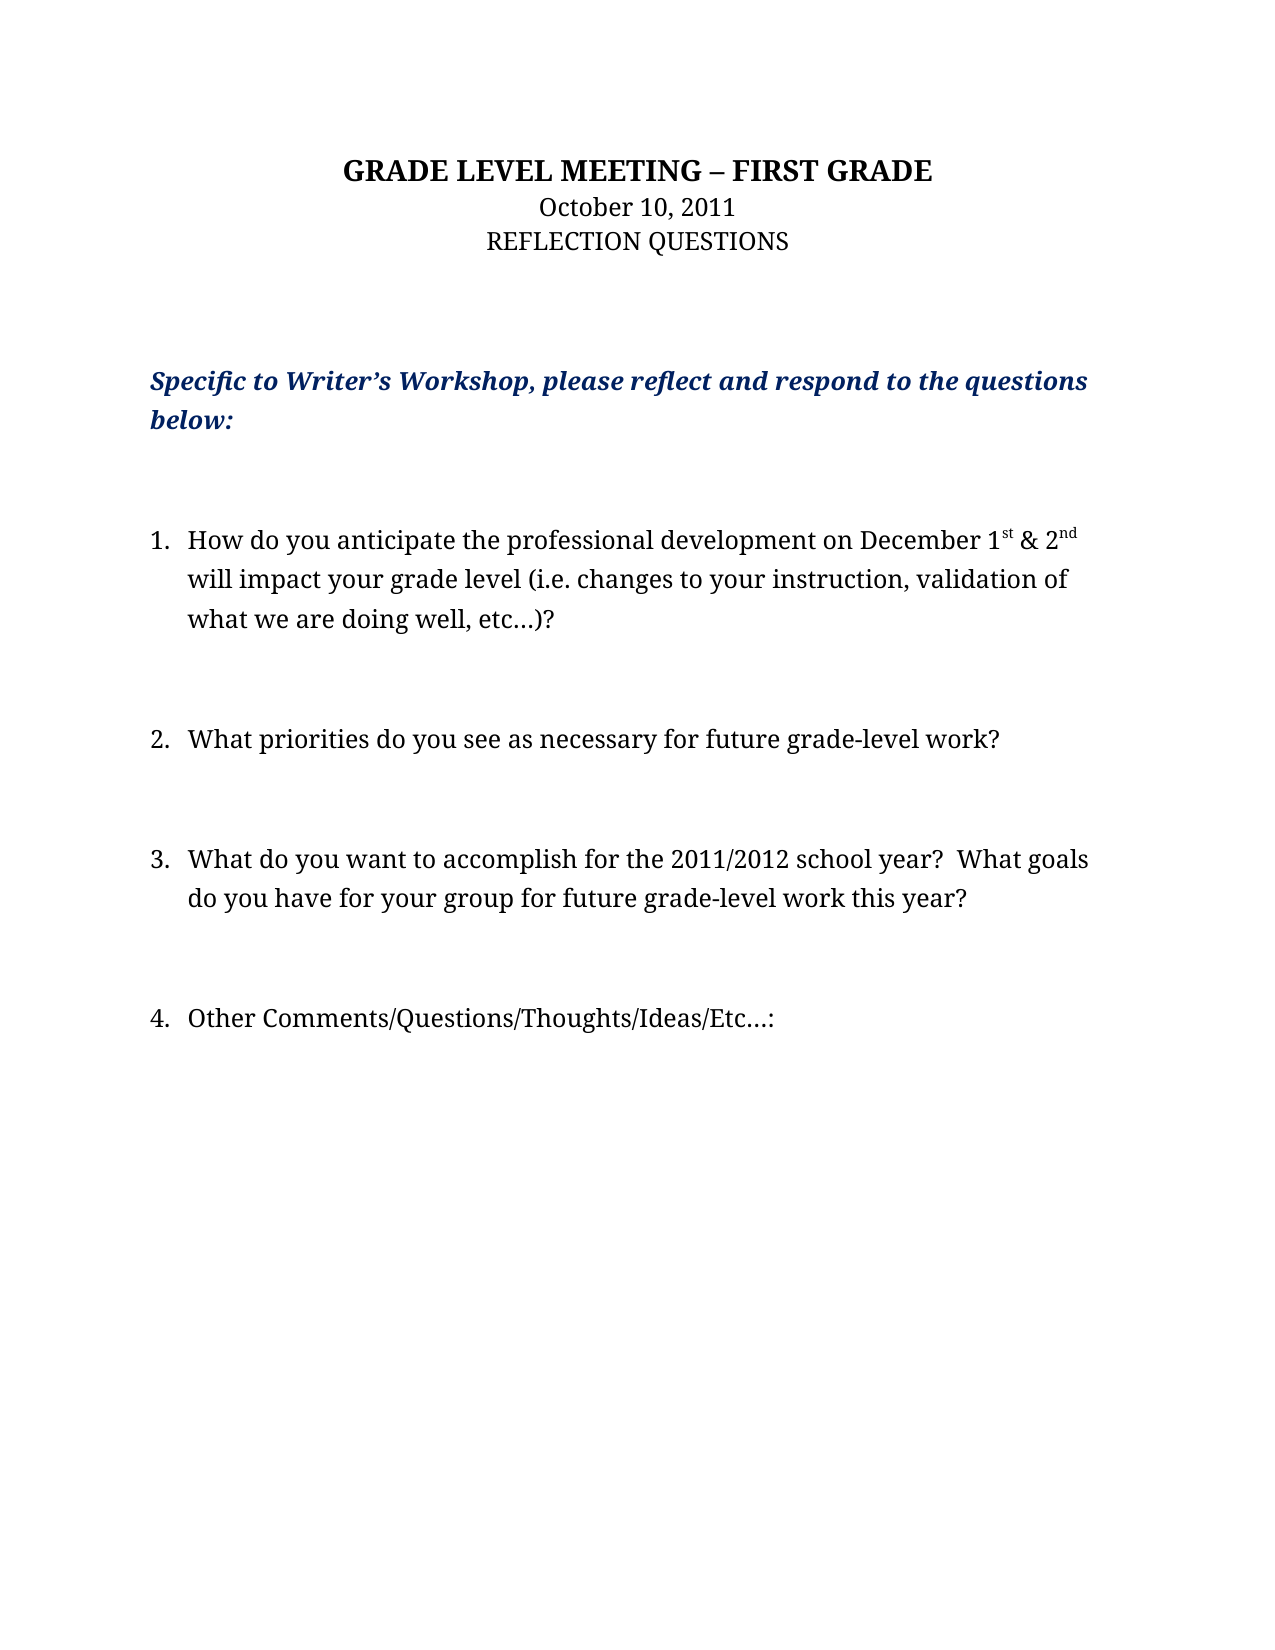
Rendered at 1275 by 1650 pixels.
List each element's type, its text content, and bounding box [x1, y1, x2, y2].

list What do you want to accomplish for the 2011/2012 school year? What goals do you have for your group for future grade-level work this year? [150, 841, 1125, 914]
list How do you anticipate the professional development on December 1st & 2nd will impact your grade level (i.e. changes to your instruction, validation of what we are doing well, etc…)? [150, 523, 1125, 635]
list Other Comments/Questions/Thoughts/Ideas/Etc…: [150, 1001, 1125, 1034]
text REFLECTION QUESTIONS [150, 224, 1125, 258]
text Specific to Writer’s Workshop, please reflect and respond to the questions below: [150, 364, 1125, 437]
text GRADE LEVEL MEETING – FIRST GRADE [150, 150, 1125, 190]
text October 10, 2011 [150, 190, 1125, 224]
list What priorities do you see as necessary for future grade-level work? [150, 721, 1125, 755]
